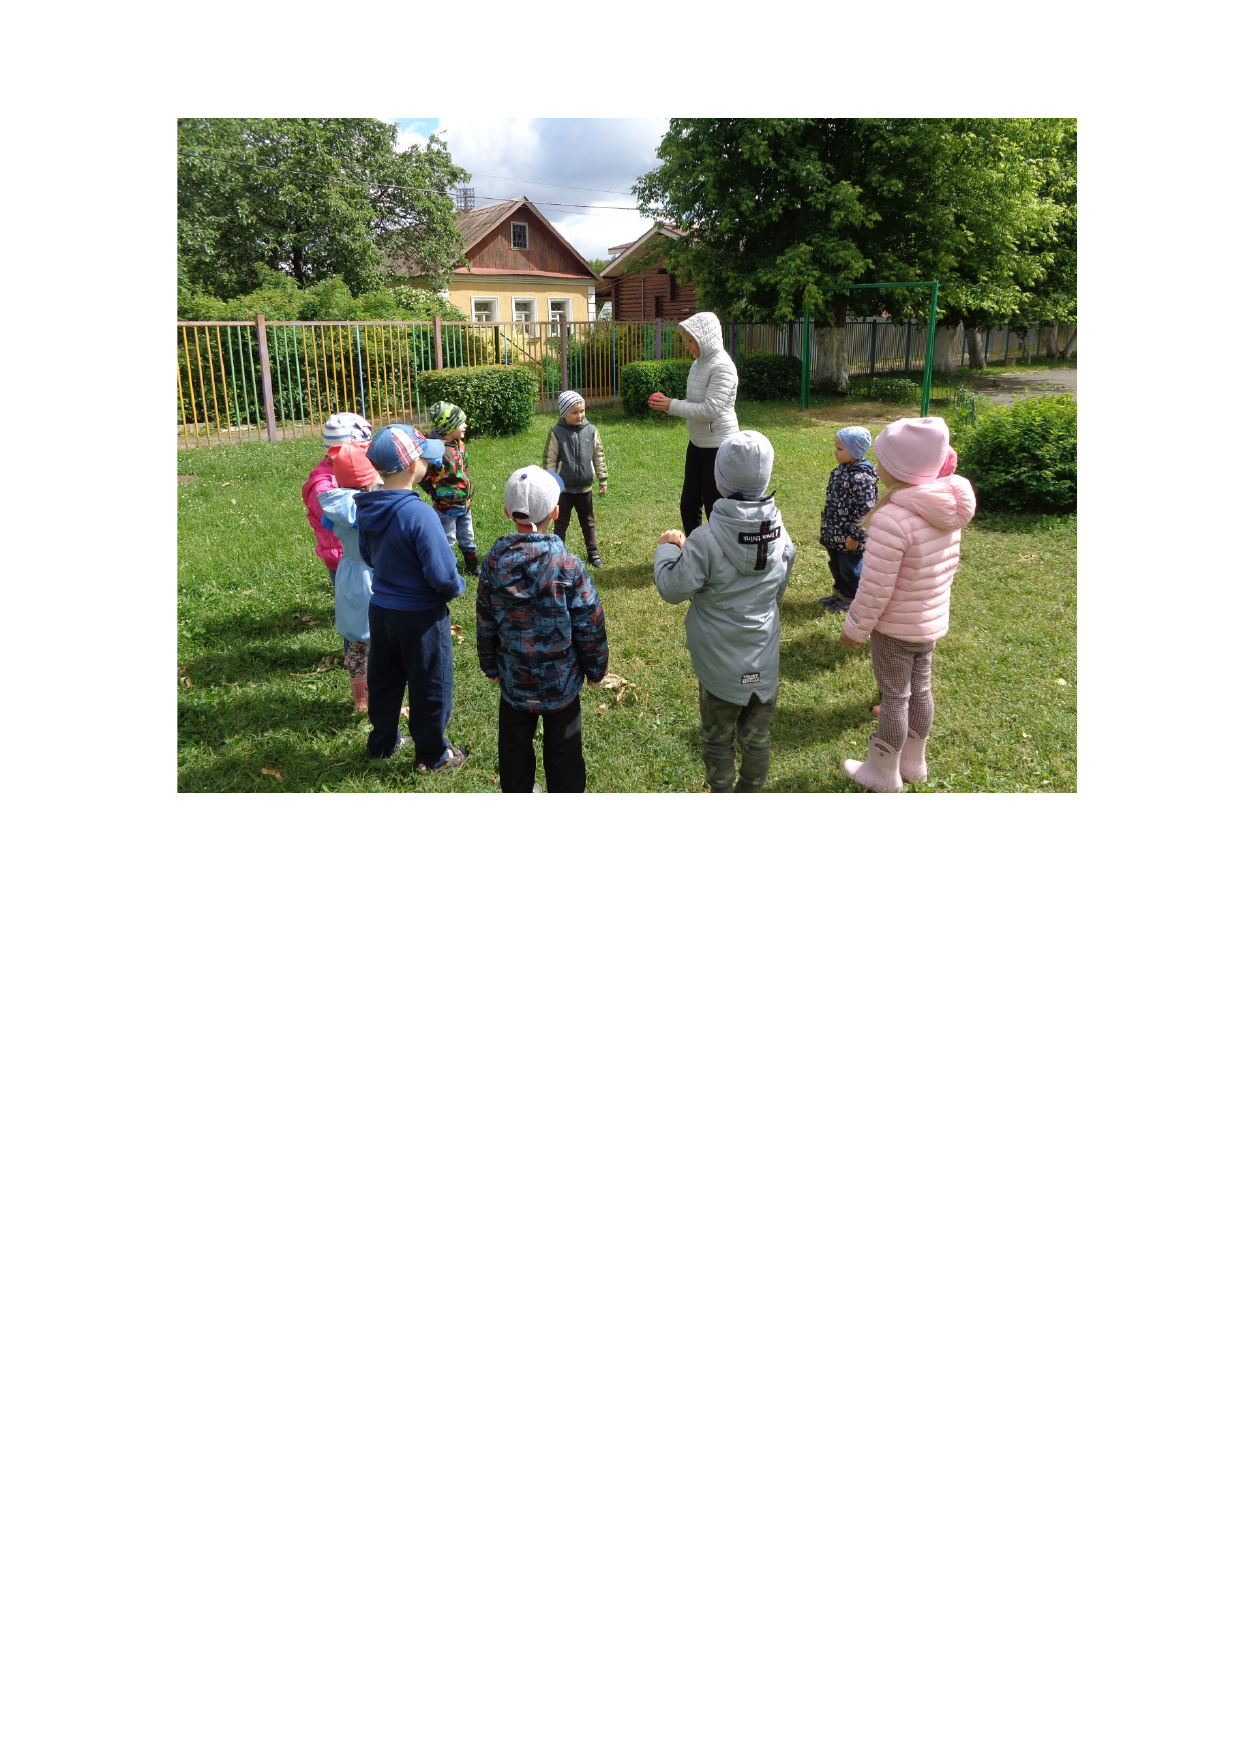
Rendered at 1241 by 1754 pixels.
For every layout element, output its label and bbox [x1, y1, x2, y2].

picture [177, 118, 1077, 793]
